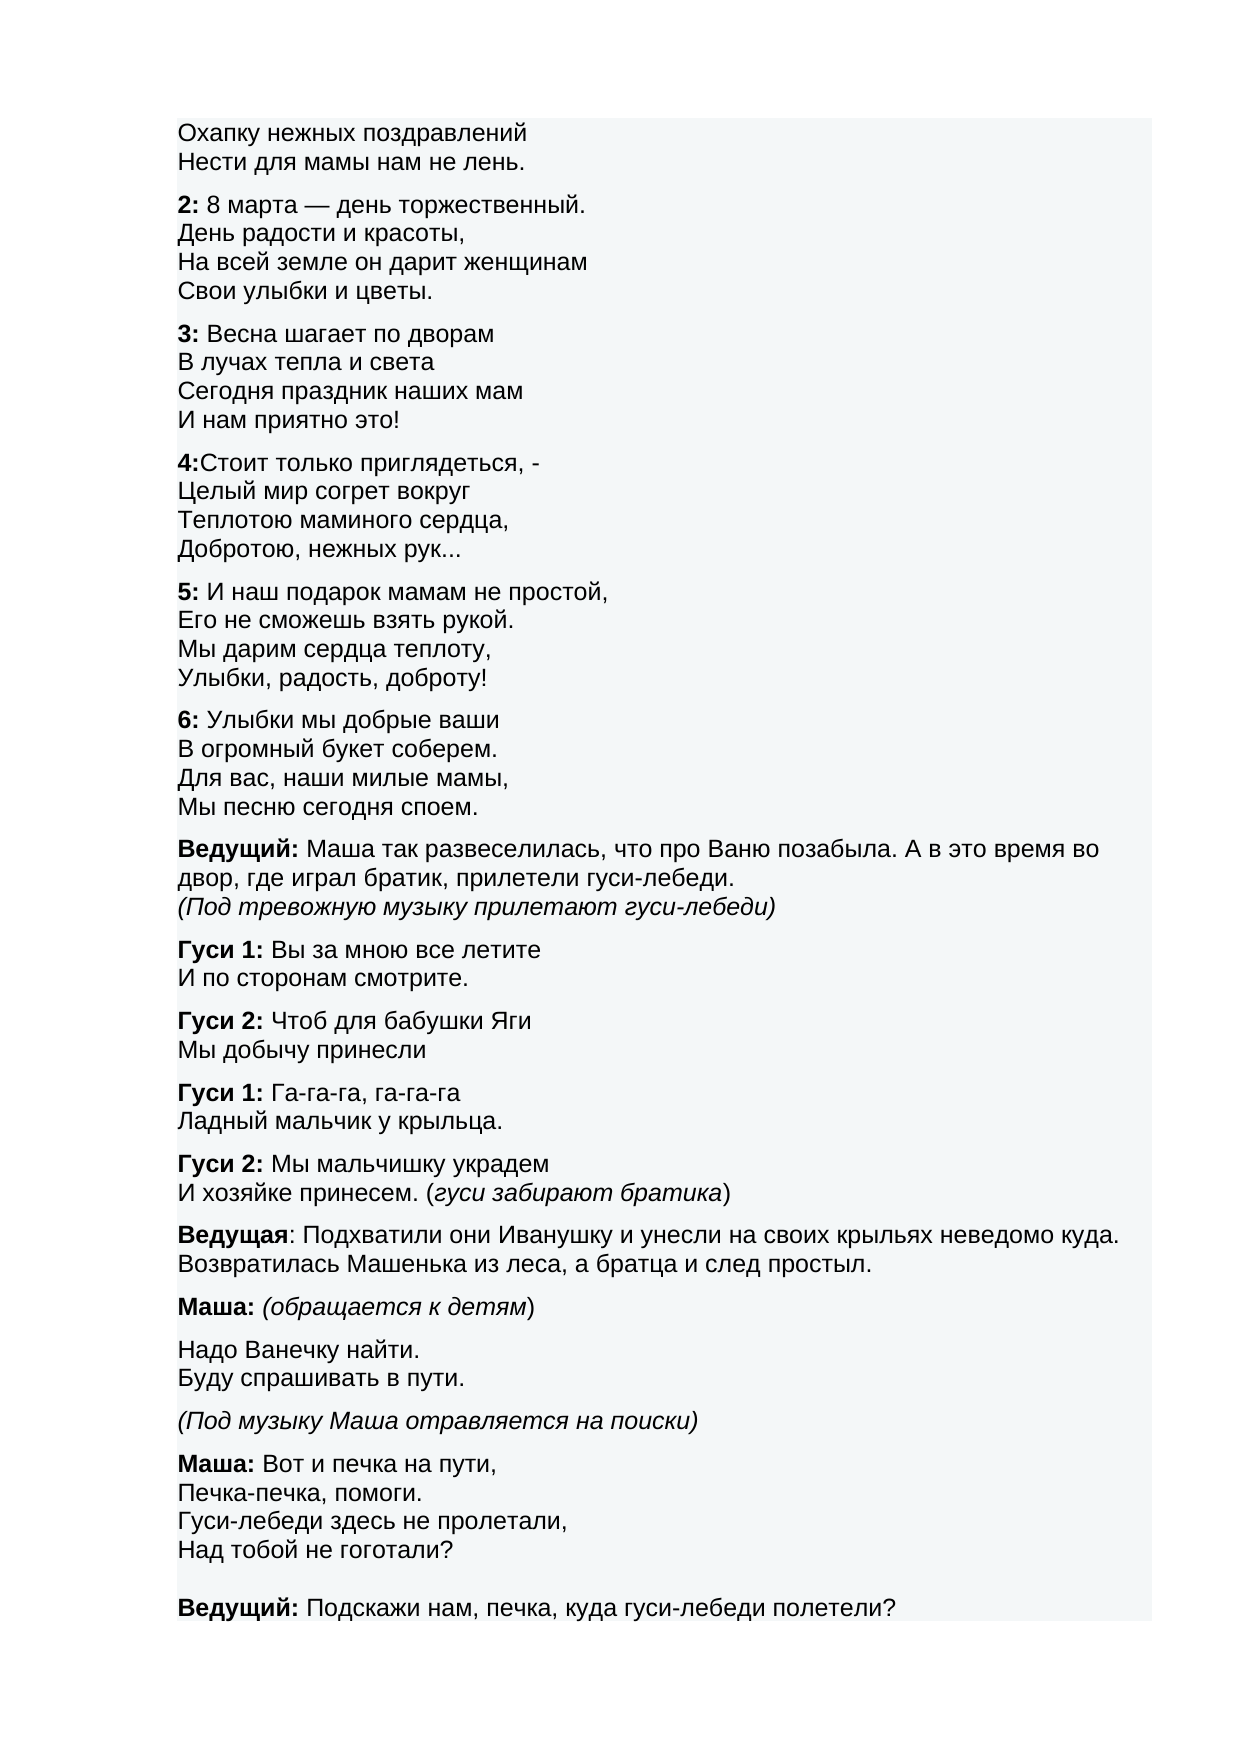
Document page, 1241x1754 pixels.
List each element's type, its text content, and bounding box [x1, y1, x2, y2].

text Ведущая: Подхватили они Иванушку и унесли на своих крыльях неведомо куда. Возвратилась Машенька из леса, а братца и след простыл. [177, 1220, 1152, 1278]
text Надо Ванечку найти. Буду спрашивать в пути. [177, 1334, 1152, 1392]
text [177, 118, 1152, 176]
text 4:Стоит только приглядеться, - Целый мир согрет вокруг Теплотою маминого сердца, Добротою, нежных рук... [177, 447, 1152, 562]
text Маша: (обращается к детям) [177, 1292, 1152, 1321]
text Гуси 1: Га-га-га, га-га-га Ладный мальчик у крыльца. [177, 1077, 1152, 1135]
text Гуси 2: Чтоб для бабушки Яги Мы добычу принесли [177, 1006, 1152, 1063]
text 5: И наш подарок мамам не простой, Его не сможешь взять рукой. Мы дарим сердца теплоту, Улыбки, радость, доброту! [177, 576, 1152, 691]
text Гуси 1: Вы за мною все летите И по сторонам смотрите. [177, 934, 1152, 992]
text 6: Улыбки мы добрые ваши В огромный букет соберем. Для вас, наши милые мамы, Мы песню сегодня споем. [177, 705, 1152, 820]
text Маша: Вот и печка на пути, Печка-печка, помоги. Гуси-лебеди здесь не пролетали, Над тобой не гоготали? Ведущий: Подскажи нам, печка, куда гуси-лебеди полетели? [177, 1449, 1152, 1621]
text (Под музыку Маша отравляется на поиски) [177, 1406, 1152, 1435]
text 2: 8 марта — день торжественный. День радости и красоты, На всей земле он дарит женщинам Свои улыбки и цветы. [177, 189, 1152, 304]
text Ведущий: Маша так развеселилась, что про Ваню позабыла. А в это время во двор, где играл братик, прилетели гуси-лебеди. (Под тревожную музыку прилетают гуси-лебеди) [177, 834, 1152, 921]
text Гуси 2: Мы мальчишку украдем И хозяйке принесем. (гуси забирают братика) [177, 1149, 1152, 1206]
text 3: Весна шагает по дворам В лучах тепла и света Сегодня праздник наших мам И нам приятно это! [177, 318, 1152, 433]
